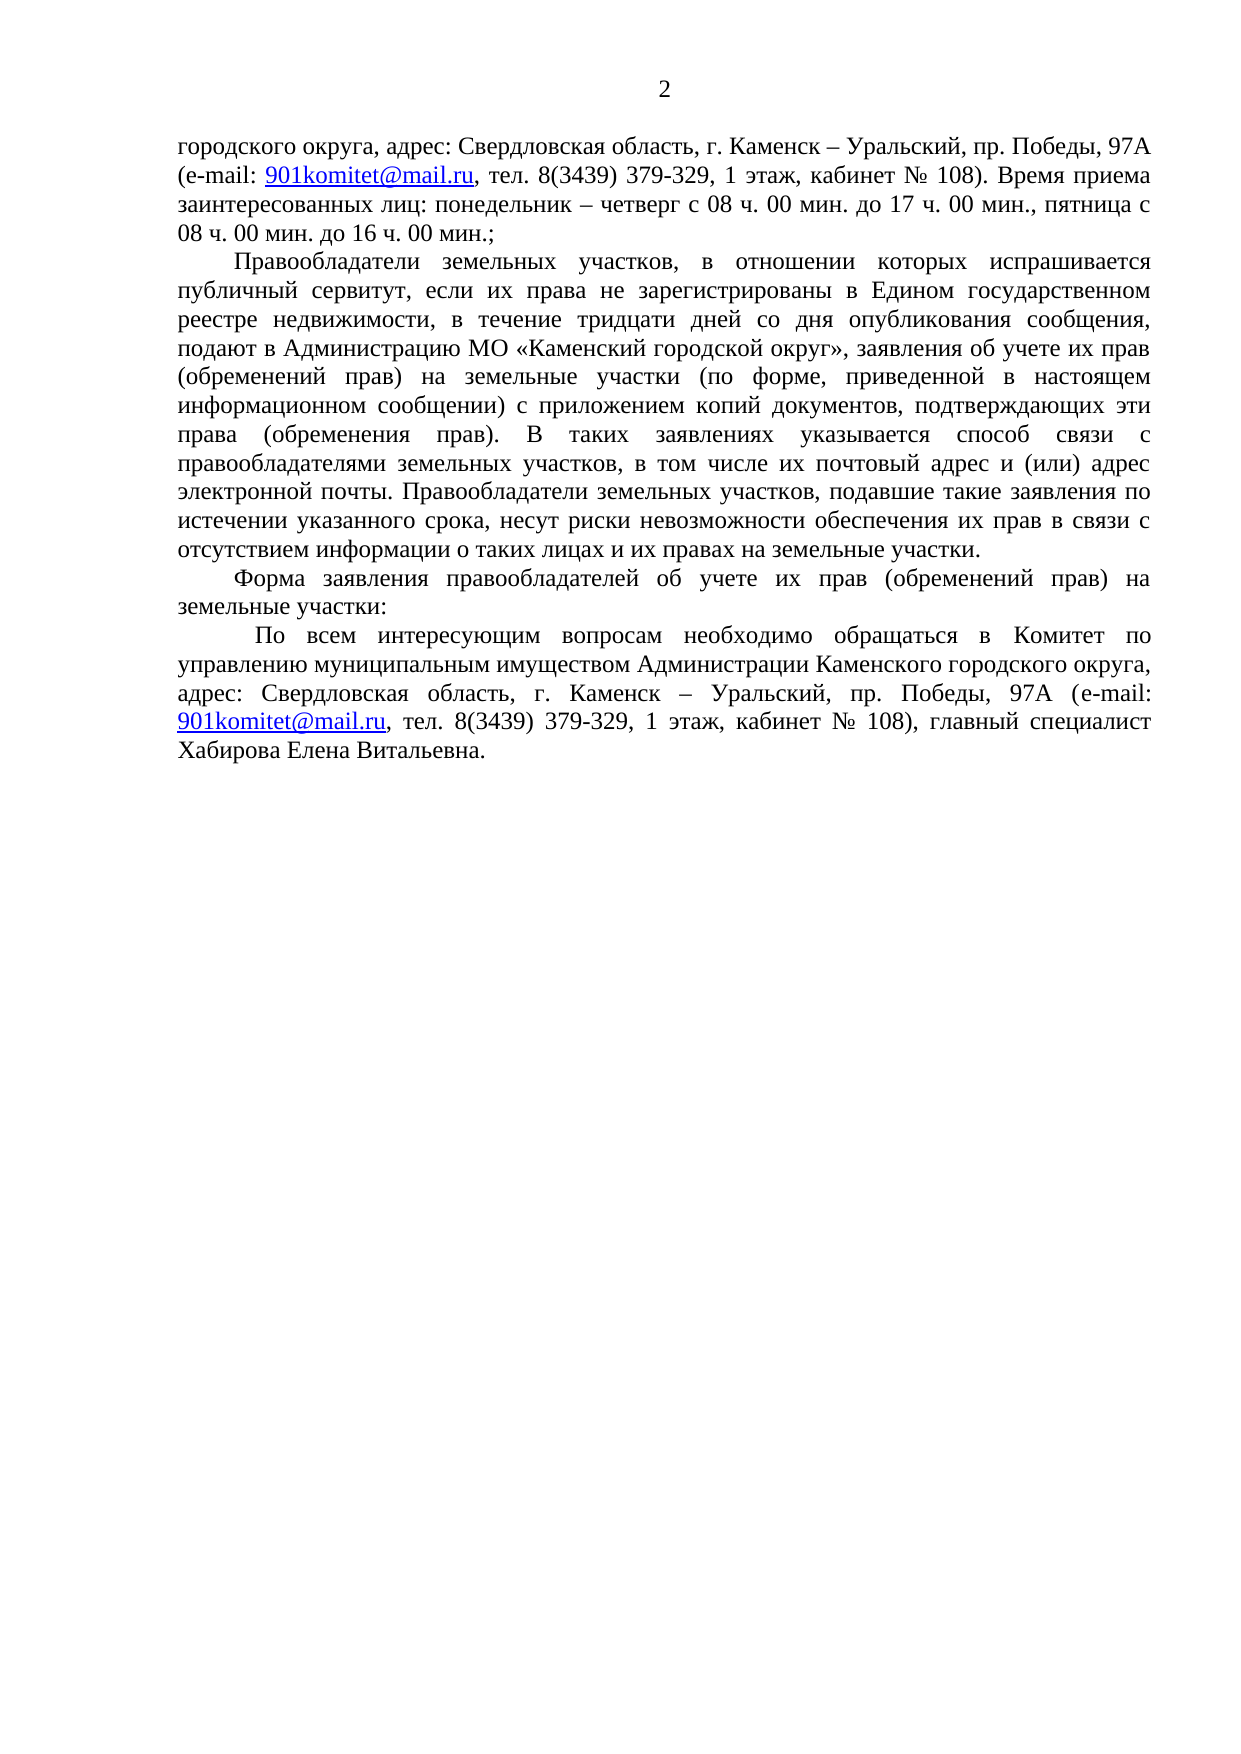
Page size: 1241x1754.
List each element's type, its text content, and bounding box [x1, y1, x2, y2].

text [177, 131, 1152, 246]
text Правообладатели земельных участков, в отношении которых испрашивается публичный сервитут, если их права не зарегистрированы в Едином государственном реестре недвижимости, в течение тридцати дней со дня опубликования сообщения, подают в Администрацию МО «Каменский городской округ», заявления об учете их прав (обременений прав) на земельные участки (по форме, приведенной в настоящем информационном сообщении) с приложением копий документов, подтверждающих эти права (обременения прав). В таких заявлениях указывается способ связи с правообладателями земельных участков, в том числе их почтовый адрес и (или) адрес электронной почты. Правообладатели земельных участков, подавшие такие заявления по истечении указанного срока, несут риски невозможности обеспечения их прав в связи с отсутствием информации о таких лицах и их правах на земельные участки. [177, 246, 1152, 563]
text По всем интересующим вопросам необходимо обращаться в Комитет по управлению муниципальным имуществом Администрации Каменского городского округа, адрес: Свердловская область, г. Каменск – Уральский, пр. Победы, 97А (e-mail: 901komitet@mail.ru, тел. 8(3439) 379-329, 1 этаж, кабинет № 108), главный специалист Хабирова Елена Витальевна. [177, 620, 1152, 764]
text Форма заявления правообладателей об учете их прав (обременений прав) на земельные участки: [177, 563, 1152, 620]
